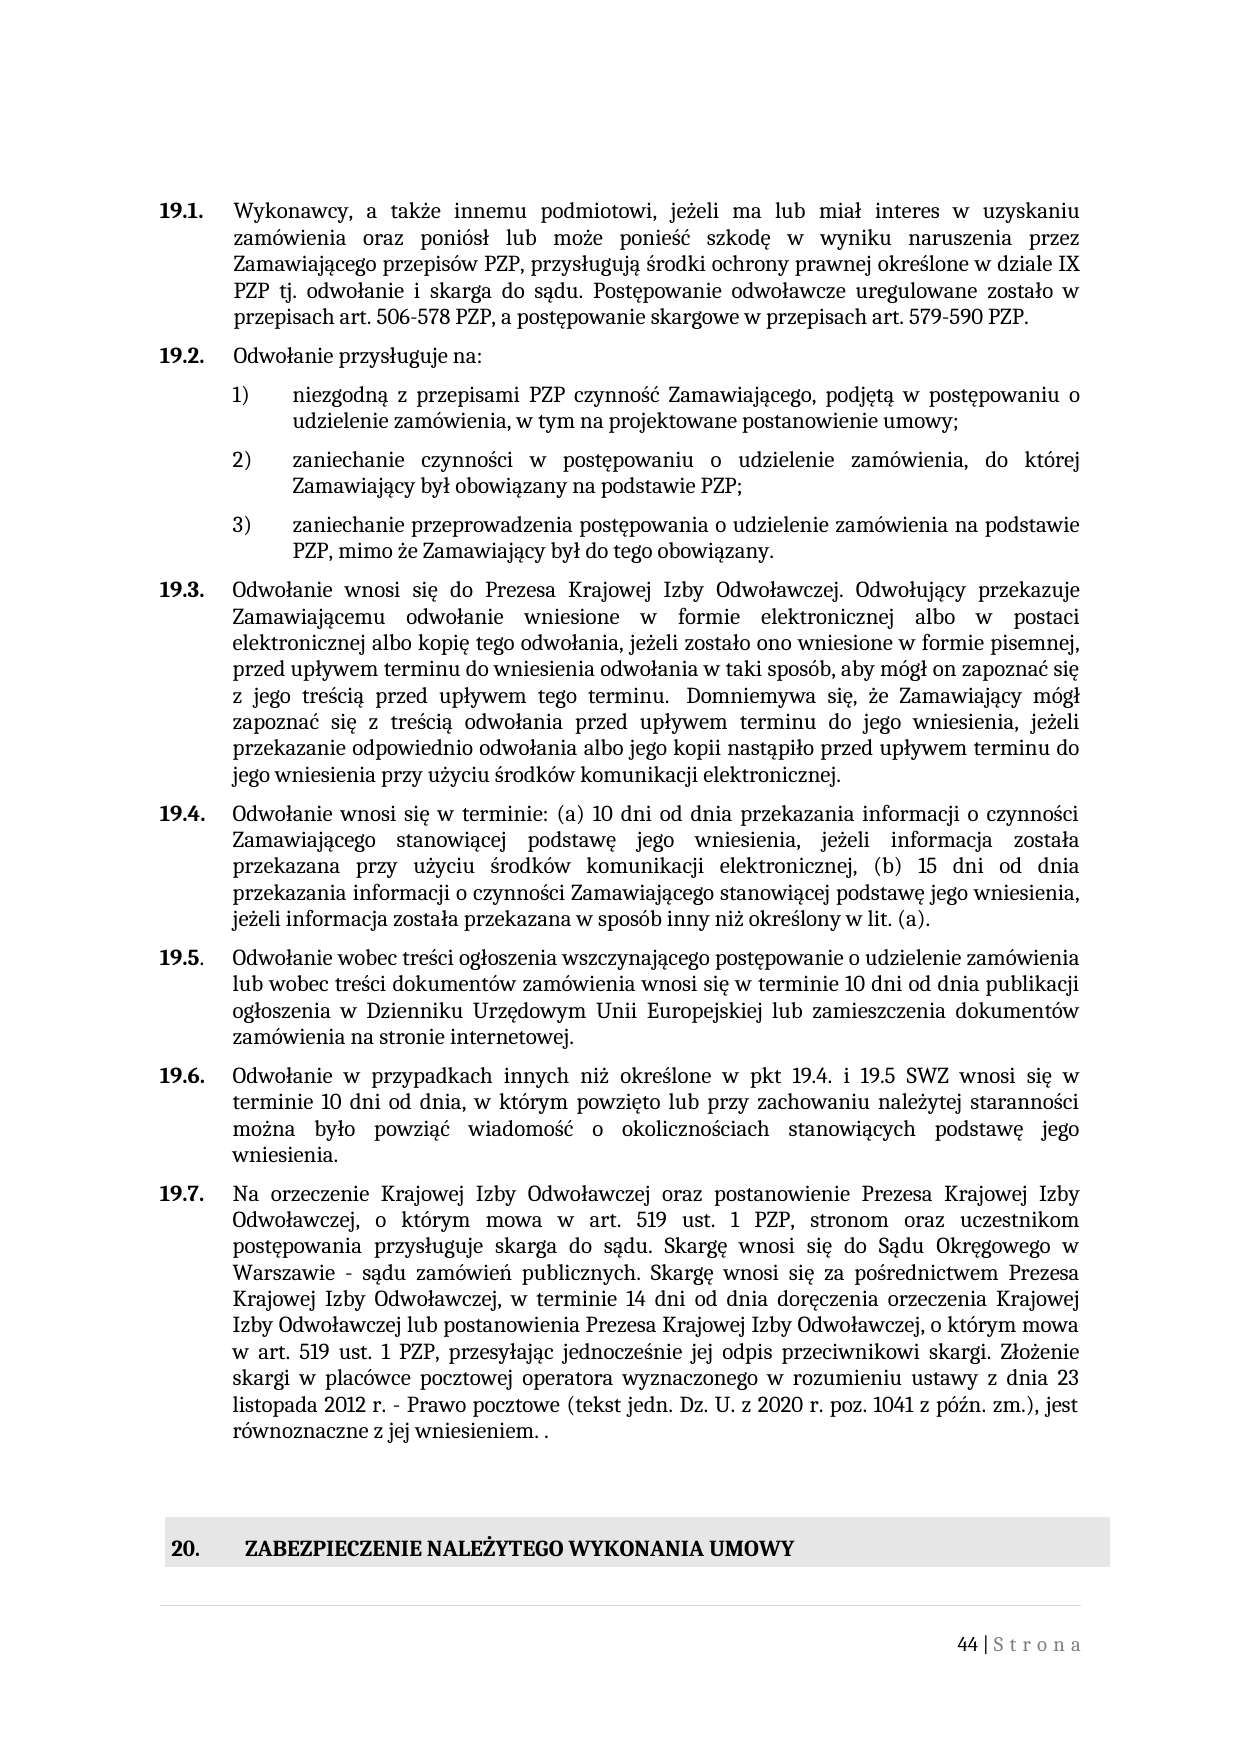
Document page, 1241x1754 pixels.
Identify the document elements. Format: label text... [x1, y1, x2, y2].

list zaniechanie czynności w postępowaniu o udzielenie zamówienia, do której Zamawiający był obowiązany na podstawie PZP; [232, 447, 1081, 499]
text 19.5. Odwołanie wobec treści ogłoszenia wszczynającego postępowanie o udzielenie zamówienia lub wobec treści dokumentów zamówienia wnosi się w terminie 10 dni od dnia publikacji ogłoszenia w Dzienniku Urzędowym Unii Europejskiej lub zamieszczenia dokumentów zamówienia na stronie internetowej. [159, 945, 1081, 1050]
text 19.1. Wykonawcy, a także innemu podmiotowi, jeżeli ma lub miał interes w uzyskaniu zamówienia oraz poniósł lub może ponieść szkodę w wyniku naruszenia przez Zamawiającego przepisów PZP, przysługują środki ochrony prawnej określone w dziale IX PZP tj. odwołanie i skarga do sądu. Postępowanie odwoławcze uregulowane zostało w przepisach art. 506-578 PZP, a postępowanie skargowe w przepisach art. 579-590 PZP. [159, 198, 1081, 330]
table_header 20. ZABEZPIECZENIE NALEŻYTEGO WYKONANIA UMOWY [165, 1517, 1110, 1567]
text 19.7. Na orzeczenie Krajowej Izby Odwoławczej oraz postanowienie Prezesa Krajowej Izby Odwoławczej, o którym mowa w art. 519 ust. 1 PZP, stronom oraz uczestnikom postępowania przysługuje skarga do sądu. Skargę wnosi się do Sądu Okręgowego w Warszawie - sądu zamówień publicznych. Skargę wnosi się za pośrednictwem Prezesa Krajowej Izby Odwoławczej, w terminie 14 dni od dnia doręczenia orzeczenia Krajowej Izby Odwoławczej lub postanowienia Prezesa Krajowej Izby Odwoławczej, o którym mowa w art. 519 ust. 1 PZP, przesyłając jednocześnie jej odpis przeciwnikowi skargi. Złożenie skargi w placówce pocztowej operatora wyznaczonego w rozumieniu ustawy z dnia 23 listopada 2012 r. - Prawo pocztowe (tekst jedn. Dz. U. z 2020 r. poz. 1041 z późn. zm.), jest równoznaczne z jej wniesieniem. . [159, 1181, 1081, 1444]
text 19.6. Odwołanie w przypadkach innych niż określone w pkt 19.4. i 19.5 SWZ wnosi się w terminie 10 dni od dnia, w którym powzięto lub przy zachowaniu należytej staranności można było powziąć wiadomość o okolicznościach stanowiących podstawę jego wniesienia. [159, 1063, 1081, 1168]
text 19.4. Odwołanie wnosi się w terminie: (a) 10 dni od dnia przekazania informacji o czynności Zamawiającego stanowiącej podstawę jego wniesienia, jeżeli informacja została przekazana przy użyciu środków komunikacji elektronicznej, (b) 15 dni od dnia przekazania informacji o czynności Zamawiającego stanowiącej podstawę jego wniesienia, jeżeli informacja została przekazana w sposób inny niż określony w lit. (a). [159, 800, 1081, 932]
text 19.2. Odwołanie przysługuje na: [159, 343, 1081, 369]
list niezgodną z przepisami PZP czynność Zamawiającego, podjętą w postępowaniu o udzielenie zamówienia, w tym na projektowane postanowienie umowy; [232, 381, 1081, 434]
text 3) zaniechanie przeprowadzenia postępowania o udzielenie zamówienia na podstawie PZP, mimo że Zamawiający był do tego obowiązany. [232, 512, 1081, 564]
text 19.3. Odwołanie wnosi się do Prezesa Krajowej Izby Odwoławczej. Odwołujący przekazuje Zamawiającemu odwołanie wniesione w formie elektronicznej albo w postaci elektronicznej albo kopię tego odwołania, jeżeli zostało ono wniesione w formie pisemnej, przed upływem terminu do wniesienia odwołania w taki sposób, aby mógł on zapoznać się z jego treścią przed upływem tego terminu. Domniemywa się, że Zamawiający mógł zapoznać się z treścią odwołania przed upływem terminu do jego wniesienia, jeżeli przekazanie odpowiednio odwołania albo jego kopii nastąpiło przed upływem terminu do jego wniesienia przy użyciu środków komunikacji elektronicznej. [159, 577, 1081, 788]
